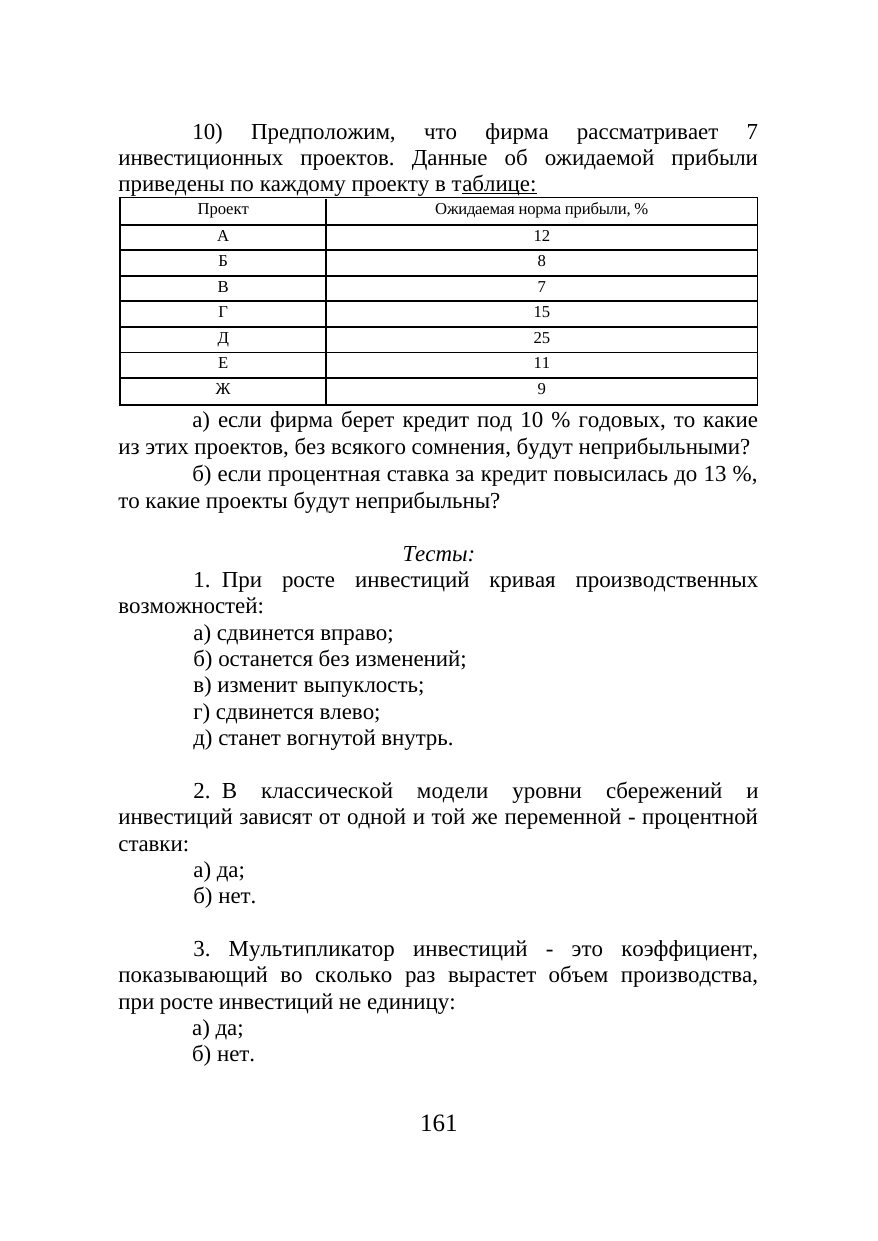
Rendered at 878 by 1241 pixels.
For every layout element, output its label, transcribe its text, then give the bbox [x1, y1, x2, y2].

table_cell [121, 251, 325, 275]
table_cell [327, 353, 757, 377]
text 10) Предположим, что фирма рассматривает 7 инвестиционных проектов. Данные об ожидаемой прибыли приведены по каждому проекту в таблице: [118, 118, 759, 197]
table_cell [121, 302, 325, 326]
text б) нет. [118, 882, 759, 909]
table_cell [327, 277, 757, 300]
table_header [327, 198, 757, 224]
text г) сдвинется влево; [118, 698, 759, 724]
text б) если процентная ставка за кредит повысилась до 13 %, то какие проекты будут неприбыльны? [118, 459, 759, 513]
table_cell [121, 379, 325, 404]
text в) изменит выпуклость; [118, 672, 759, 698]
text б) останется без изменений; [118, 645, 759, 672]
list При росте инвестиций кривая производственных возможностей: [118, 566, 759, 619]
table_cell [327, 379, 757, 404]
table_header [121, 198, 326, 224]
text д) станет вогнутой внутрь. [118, 724, 759, 751]
text а) да; [192, 1014, 759, 1041]
text б) нет. [192, 1041, 759, 1067]
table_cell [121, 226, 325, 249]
text а) сдвинется вправо; [118, 619, 759, 645]
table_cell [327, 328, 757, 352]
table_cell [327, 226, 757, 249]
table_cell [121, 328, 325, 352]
text Тесты: [118, 540, 759, 566]
text а) если фирма берет кредит под 10 % годовых, то какие из этих проектов, без всякого сомнения, будут неприбыльными? [118, 406, 759, 459]
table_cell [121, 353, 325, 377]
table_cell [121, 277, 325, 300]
list В классической модели уровни сбережений и инвестиций зависят от одной и той же переменной - процентной ставки: [118, 777, 759, 856]
text а) да; [118, 856, 759, 882]
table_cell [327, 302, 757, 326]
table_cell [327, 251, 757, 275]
text 3. Мультипликатор инвестиций - это коэффициент, показывающий во сколько раз вырастет объем производства, при росте инвестиций не единицу: [118, 935, 759, 1014]
